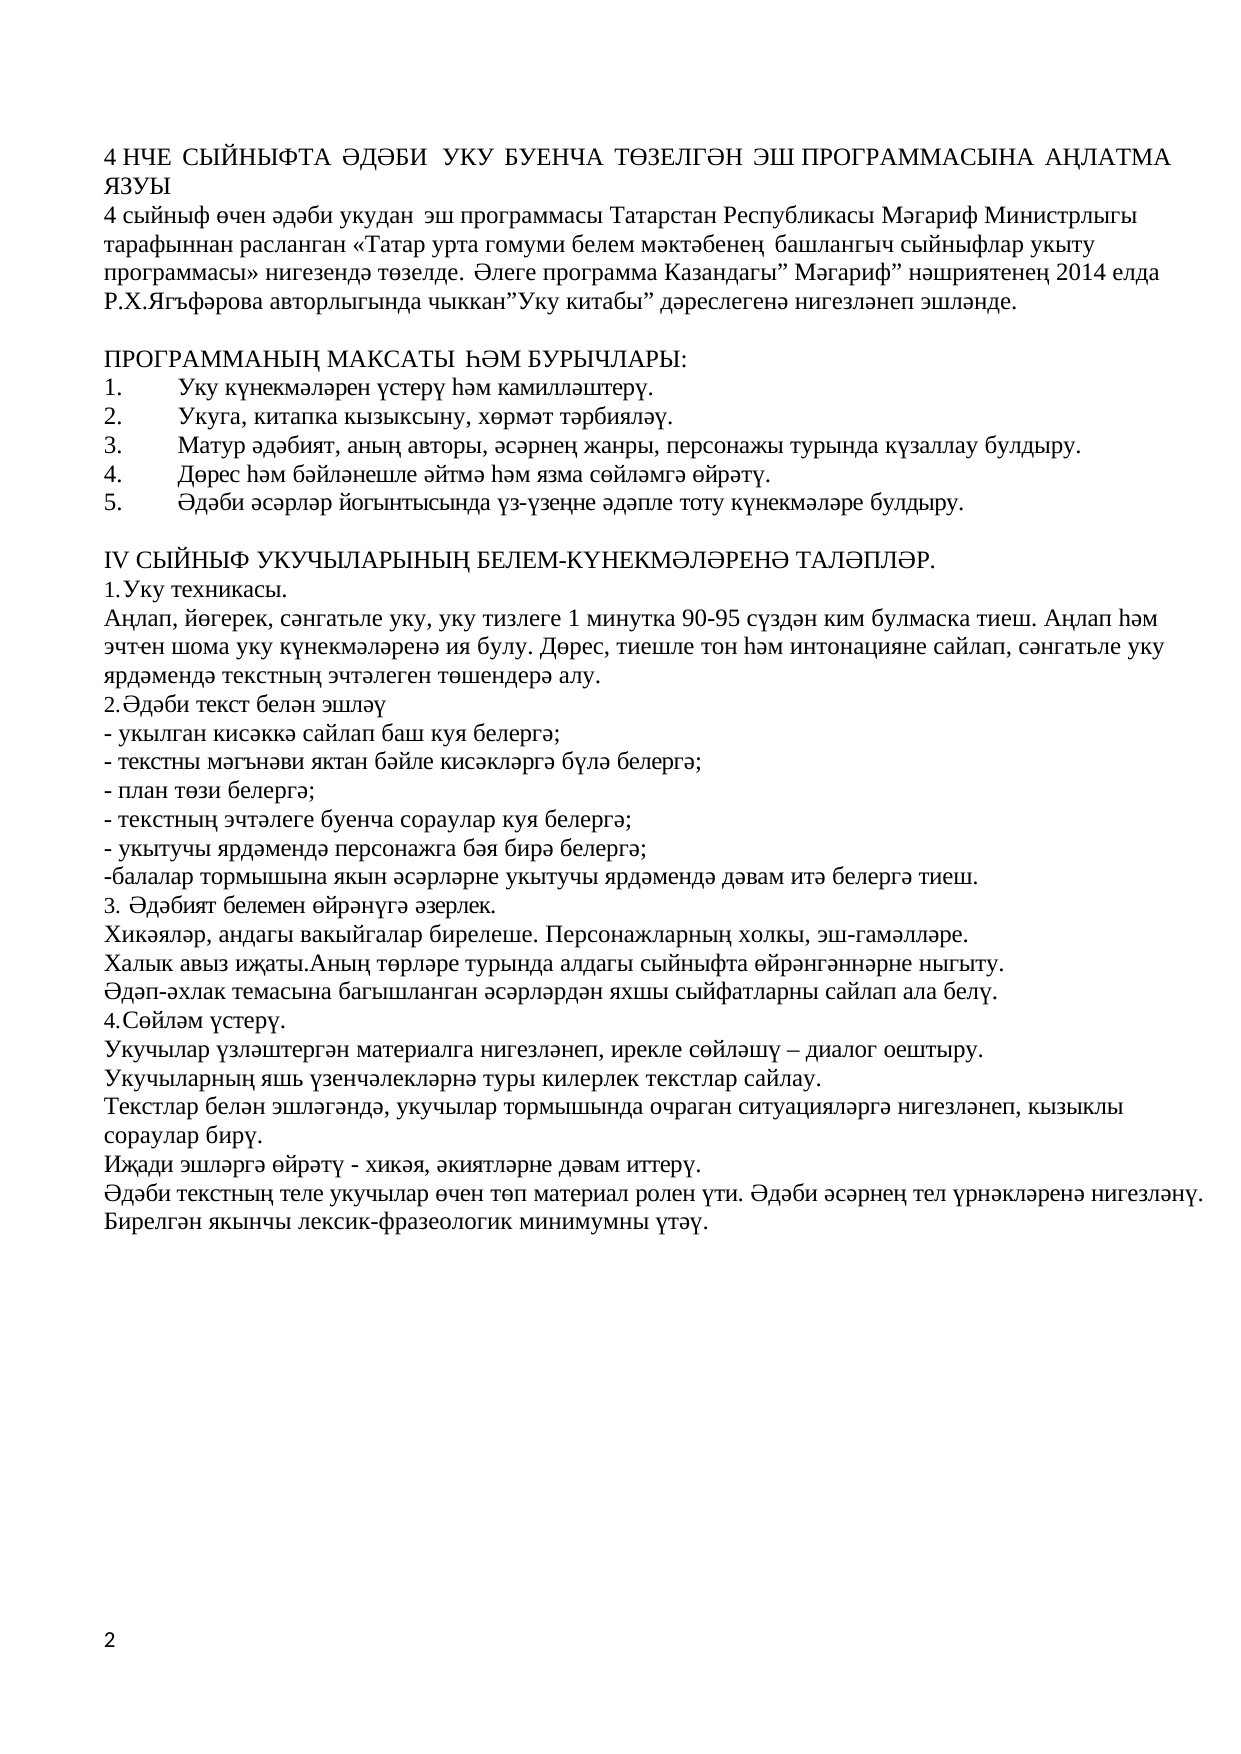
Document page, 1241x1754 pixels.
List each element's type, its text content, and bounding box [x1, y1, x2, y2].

text Иҗади эшләргә өйрәтү - хикәя, әкиятләрне дәвам иттерү. [103, 1149, 1211, 1178]
list Дөрес һәм бәйләнешле әйтмә һәм язма сөйләмгә өйрәтү. [103, 459, 1211, 487]
list Сөйләм үстерү. [103, 1005, 1211, 1034]
text 4 сыйныф өчен әдәби укудан эш программасы Татарстан Республикасы Мәгариф Министрлыгы тарафыннан расланган «Татар урта гомуми белем мәктәбенең башлангыч сыйныфлар укыту [103, 200, 1211, 257]
list текстның эчтәлеге буенча сораулар куя белергә; [103, 804, 1211, 833]
text Текстлар белән эшләгәндә, укучылар тормышында очраган ситуацияләргә нигезләнеп, кызыклы сораулар бирү. [103, 1091, 1211, 1149]
list Уку техникасы. [103, 574, 1211, 603]
list Әдәби әсәрләр йогынтысында үз-үзеңне әдәпле тоту күнекмәләре булдыру. [103, 487, 1211, 516]
text Укучылар үзләштергән материалга нигезләнеп, ирекле сөйләшү – диалог оештыру. Укучыларның яшь үзенчәлекләрнә туры килерлек текстлар сайлау. [103, 1034, 1014, 1091]
list текстны мәгънәви яктан бәйле кисәкләргә бүлә белергә; [103, 746, 1211, 775]
list Әдәби текст белән эшләү [103, 689, 1211, 718]
text Аңлап, йөгерек, сәнгатьле уку, уку тизлеге 1 минутка 90-95 сүздән ким булмаска тиеш. Аңлап һәм [103, 603, 1211, 631]
text -балалар тормышына якын әсәрләрне укытучы ярдәмендә дәвам итә белергә тиеш. [103, 861, 1211, 890]
text Халык авыз иҗаты.Аның төрләре турында алдагы сыйныфта өйрәнгәннәрне ныгыту. Әдәп-әхлак темасына багышланган әсәрләрдән яхшы сыйфатларны сайлап ала белү. [103, 948, 1014, 1005]
text эчтҽн шома уку күнекмәләренә ия булу. Дөрес, тиешле тон һәм интонацияне сайлап, сәнгатьле уку ярдәмендә текстның эчтәлеген төшендерә алу. [103, 631, 1175, 689]
text IV СЫЙНЫФ УКУЧЫЛАРЫНЫҢ БЕЛЕМ-КҮНЕКМӘЛӘРЕНӘ ТАЛӘПЛӘР. [103, 545, 1211, 574]
list укылган кисәккә сайлап баш куя белергә; [103, 718, 1211, 746]
list Укуга, китапка кызыксыну, хөрмәт тәрбияләү. [103, 401, 1211, 430]
list Әдәбият белемен өйрәнүгә әзерлек. [103, 890, 1211, 919]
text 4 НЧЕ СЫЙНЫФТА ӘДӘБИ УКУ БУЕНЧА ТӨЗЕЛГӘН ЭШ ПРОГРАММАСЫНА АҢЛАТМА ЯЗУЫ [103, 142, 1211, 200]
text Бирелгән якынчы лексик-фразеологик минимумны үтәү. [103, 1206, 1211, 1235]
text программасы» нигезендә төзелде. Әлеге программа Казандагы” Мәгариф” нәшриятенең 2014 елда Р.Х.Ягъфәрова авторлыгында чыккан”Уку китабы” дәреслегенә нигезләнеп эшләнде. [103, 257, 1211, 315]
text Әдәби текстның теле укучылар өчен төп материал ролен үти. Әдәби әсәрнең тел үрнәкләренә нигезләнү. [103, 1178, 1211, 1206]
list план төзи белергә; [103, 775, 1211, 804]
list Уку күнекмәләрен үстерү һәм камилләштерү. [103, 372, 1211, 401]
list укытучы ярдәмендә персонажга бәя бирә белергә; [103, 833, 1211, 861]
list Матур әдәбият, аның авторы, әсәрнең жанры, персонажы турында күзаллау булдыру. [103, 430, 1211, 459]
text ПРОГРАММАНЫҢ МАКСАТЫ ҺӘМ БУРЫЧЛАРЫ: [103, 344, 1211, 372]
text Хикәяләр, андагы вакыйгалар бирелеше. Персонажларның холкы, эш-гамәлләре. [103, 919, 1211, 948]
